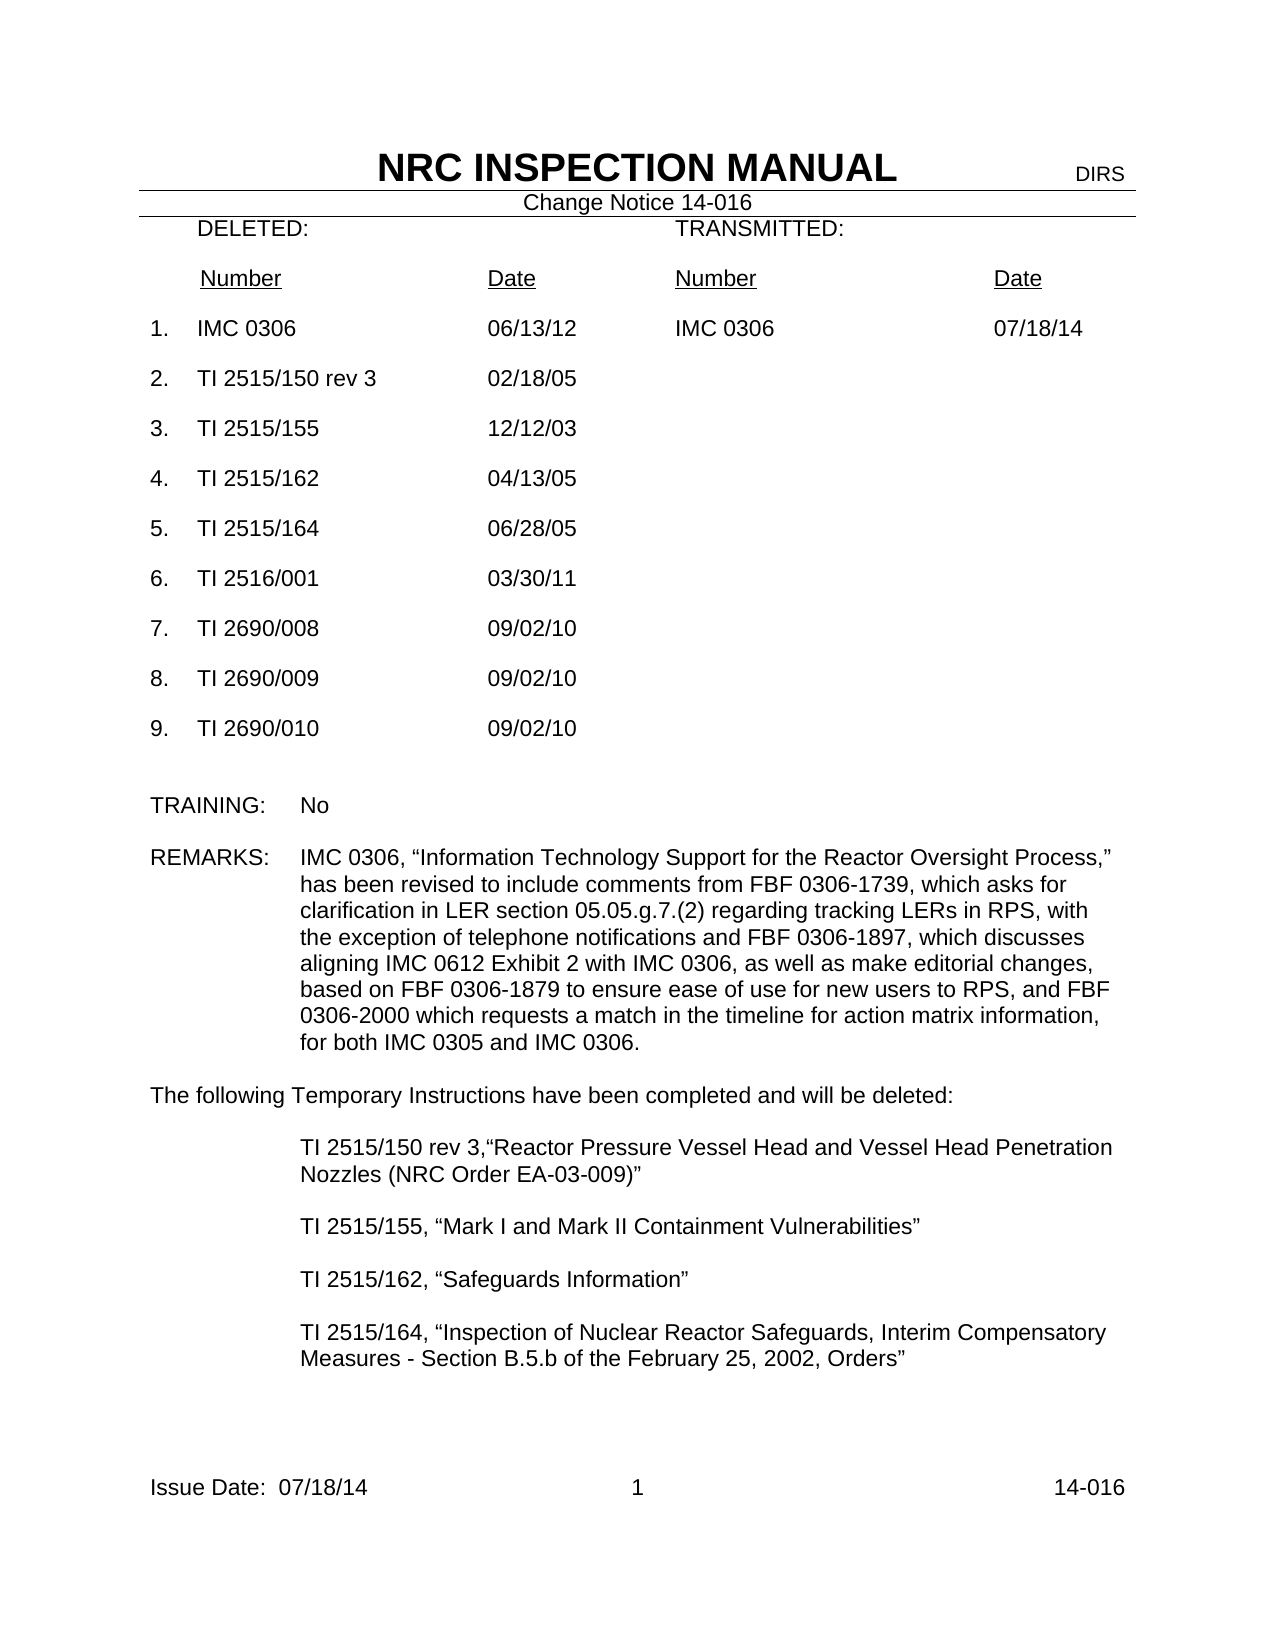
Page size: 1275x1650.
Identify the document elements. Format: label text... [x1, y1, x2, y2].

text 9. TI 2690/010 09/02/10 [150, 717, 1125, 742]
text NRC INSPECTION MANUAL DIRS [150, 150, 1125, 189]
text 8. TI 2690/009 09/02/10 [150, 667, 1125, 692]
text 4. TI 2515/162 04/13/05 [150, 467, 1125, 492]
table_header Change Notice 14-016 [139, 191, 1136, 216]
text 7. TI 2690/008 09/02/10 [150, 617, 1125, 642]
text Number Date Number Date [150, 267, 1125, 292]
list TRAINING: No [150, 792, 1125, 818]
text 3. TI 2515/155 12/12/03 [150, 417, 1125, 442]
text 1. IMC 0306 06/13/12 IMC 0306 07/18/14 [150, 317, 1125, 342]
text The following Temporary Instructions have been completed and will be deleted: [150, 1082, 1125, 1108]
text REMARKS: IMC 0306, “Information Technology Support for the Reactor Oversight Process,” has been revised to include comments from FBF 0306-1739, which asks for clarification in LER section 05.05.g.7.(2) regarding tracking LERs in RPS, with the exception of telephone notifications and FBF 0306-1897, which discusses aligning IMC 0612 Exhibit 2 with IMC 0306, as well as make editorial changes, based on FBF 0306-1879 to ensure ease of use for new users to RPS, and FBF 0306-2000 which requests a match in the timeline for action matrix information, for both IMC 0305 and IMC 0306. [150, 844, 1125, 1055]
text DELETED: TRANSMITTED: [150, 217, 1125, 242]
text TI 2515/150 rev 3,“Reactor Pressure Vessel Head and Vessel Head Penetration Nozzles (NRC Order EA-03-009)” [300, 1134, 1125, 1187]
text 6. TI 2516/001 03/30/11 [150, 567, 1125, 592]
text 5. TI 2515/164 06/28/05 [150, 517, 1125, 542]
text TI 2515/162, “Safeguards Information” [300, 1266, 1125, 1292]
text TI 2515/155, “Mark I and Mark II Containment Vulnerabilities” [300, 1213, 1125, 1240]
text 2. TI 2515/150 rev 3 02/18/05 [150, 367, 1125, 392]
text TI 2515/164, “Inspection of Nuclear Reactor Safeguards, Interim Compensatory Measures - Section B.5.b of the February 25, 2002, Orders” [300, 1319, 1125, 1371]
